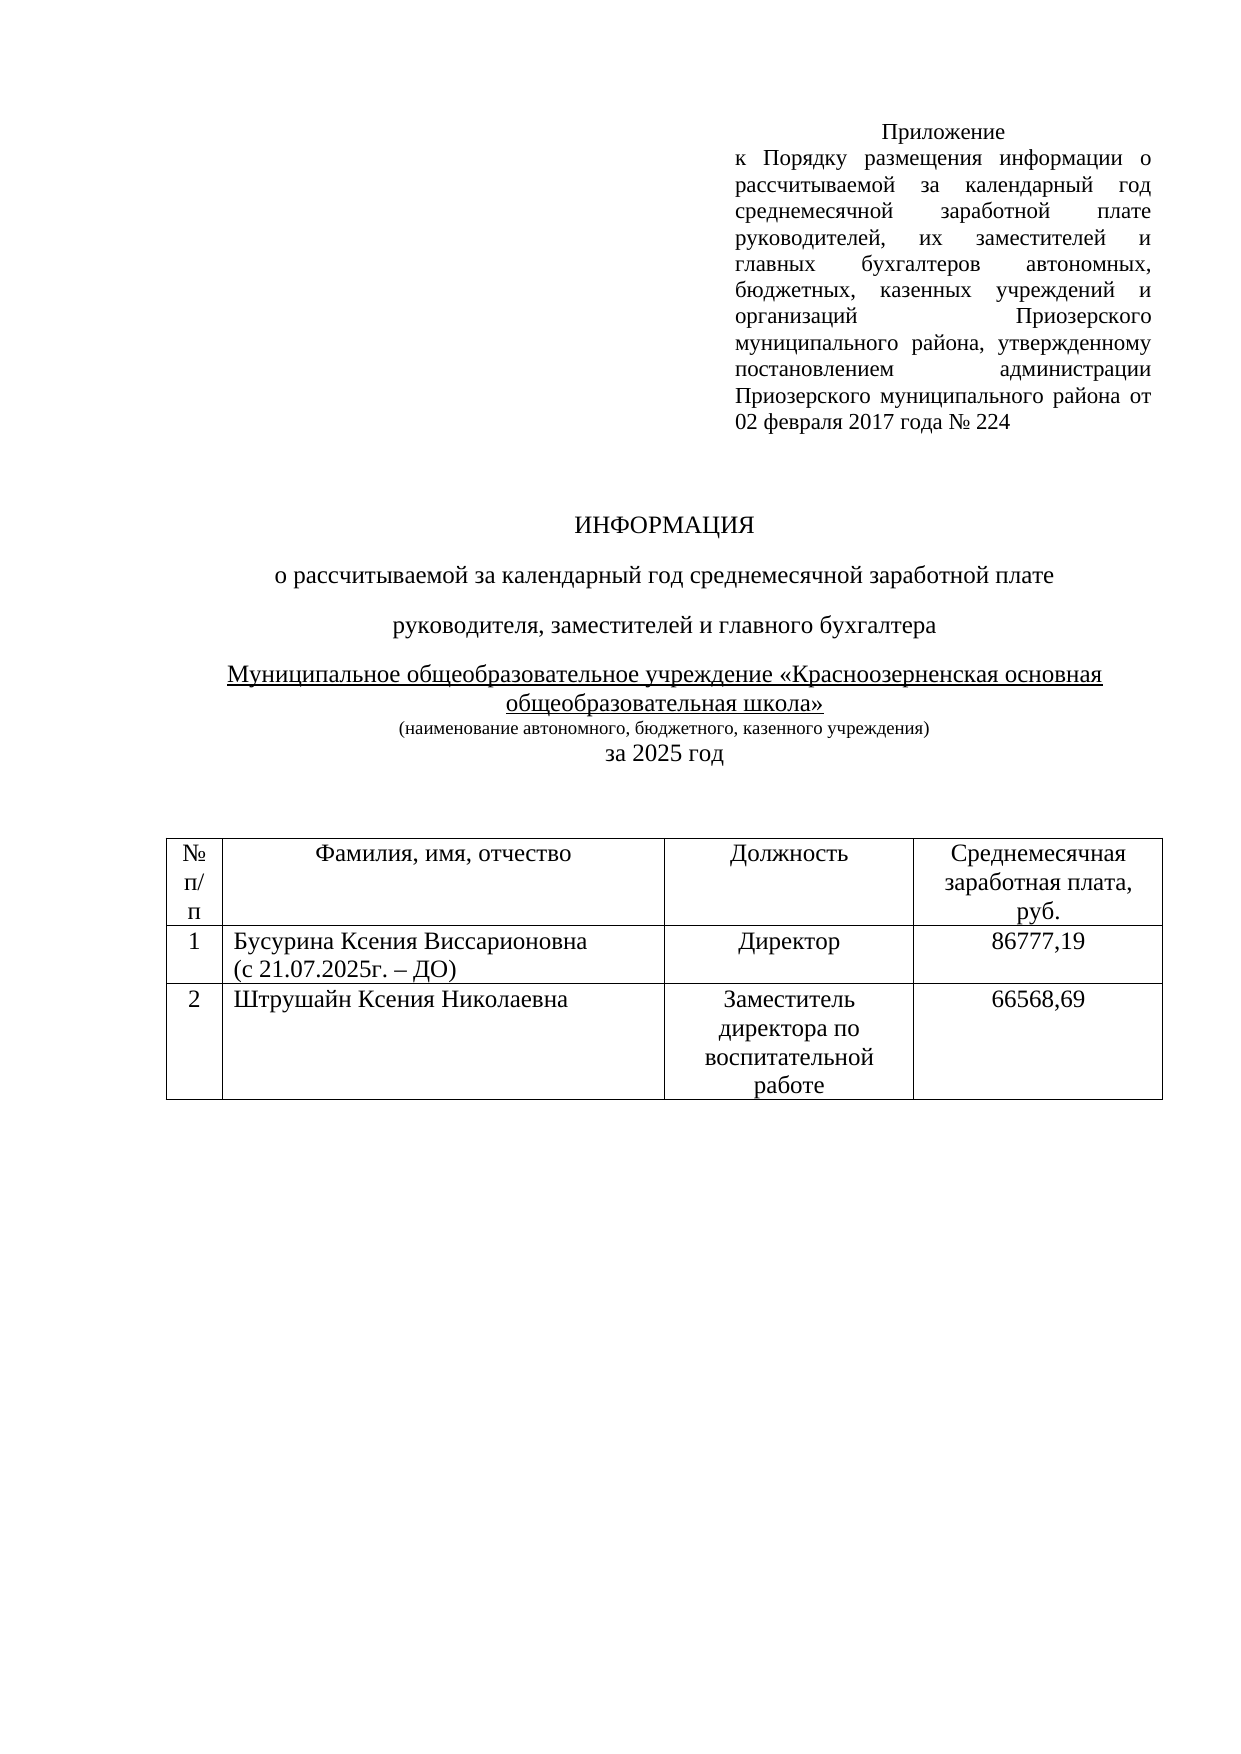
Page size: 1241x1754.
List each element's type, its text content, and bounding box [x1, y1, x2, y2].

table_cell 86777,19 [914, 926, 1162, 983]
text за 2025 год [177, 738, 1152, 767]
table_cell Заместитель директора по воспитательной работе [665, 984, 913, 1099]
text Муниципальное общеобразовательное учреждение «Красноозерненская основная общеобразовательная школа» [177, 659, 1152, 717]
table_cell Бусурина Ксения Виссарионовна (с 21.07.2025г. – ДО) [223, 926, 664, 983]
table_header № п/п [167, 839, 222, 925]
text руководителя, заместителей и главного бухгалтера [177, 610, 1152, 638]
table_cell Штрушайн Ксения Николаевна [223, 984, 664, 1099]
table_header Приложение к Порядку размещения информации о рассчитываемой за календарный год среднемесячной заработной плате руководителей, их заместителей и главных бухгалтеров автономных, бюджетных, казенных учреждений и организаций Приозерского муниципального района, утвержденному постановлением администрации Приозерского муниципального района от 02 февраля 2017 года № 224 [724, 118, 1163, 457]
text о рассчитываемой за календарный год среднемесячной заработной плате [177, 560, 1152, 589]
table_cell 1 [167, 926, 222, 983]
table_cell Директор [665, 926, 913, 983]
table_cell 2 [167, 984, 222, 1099]
table_header Фамилия, имя, отчество [223, 839, 664, 925]
text ИНФОРМАЦИЯ [177, 511, 1152, 539]
table_header Должность [665, 839, 913, 925]
text (наименование автономного, бюджетного, казенного учреждения) [177, 717, 1152, 738]
table_header Среднемесячная заработная плата, руб. [914, 839, 1162, 925]
table_cell 66568,69 [914, 984, 1162, 1099]
